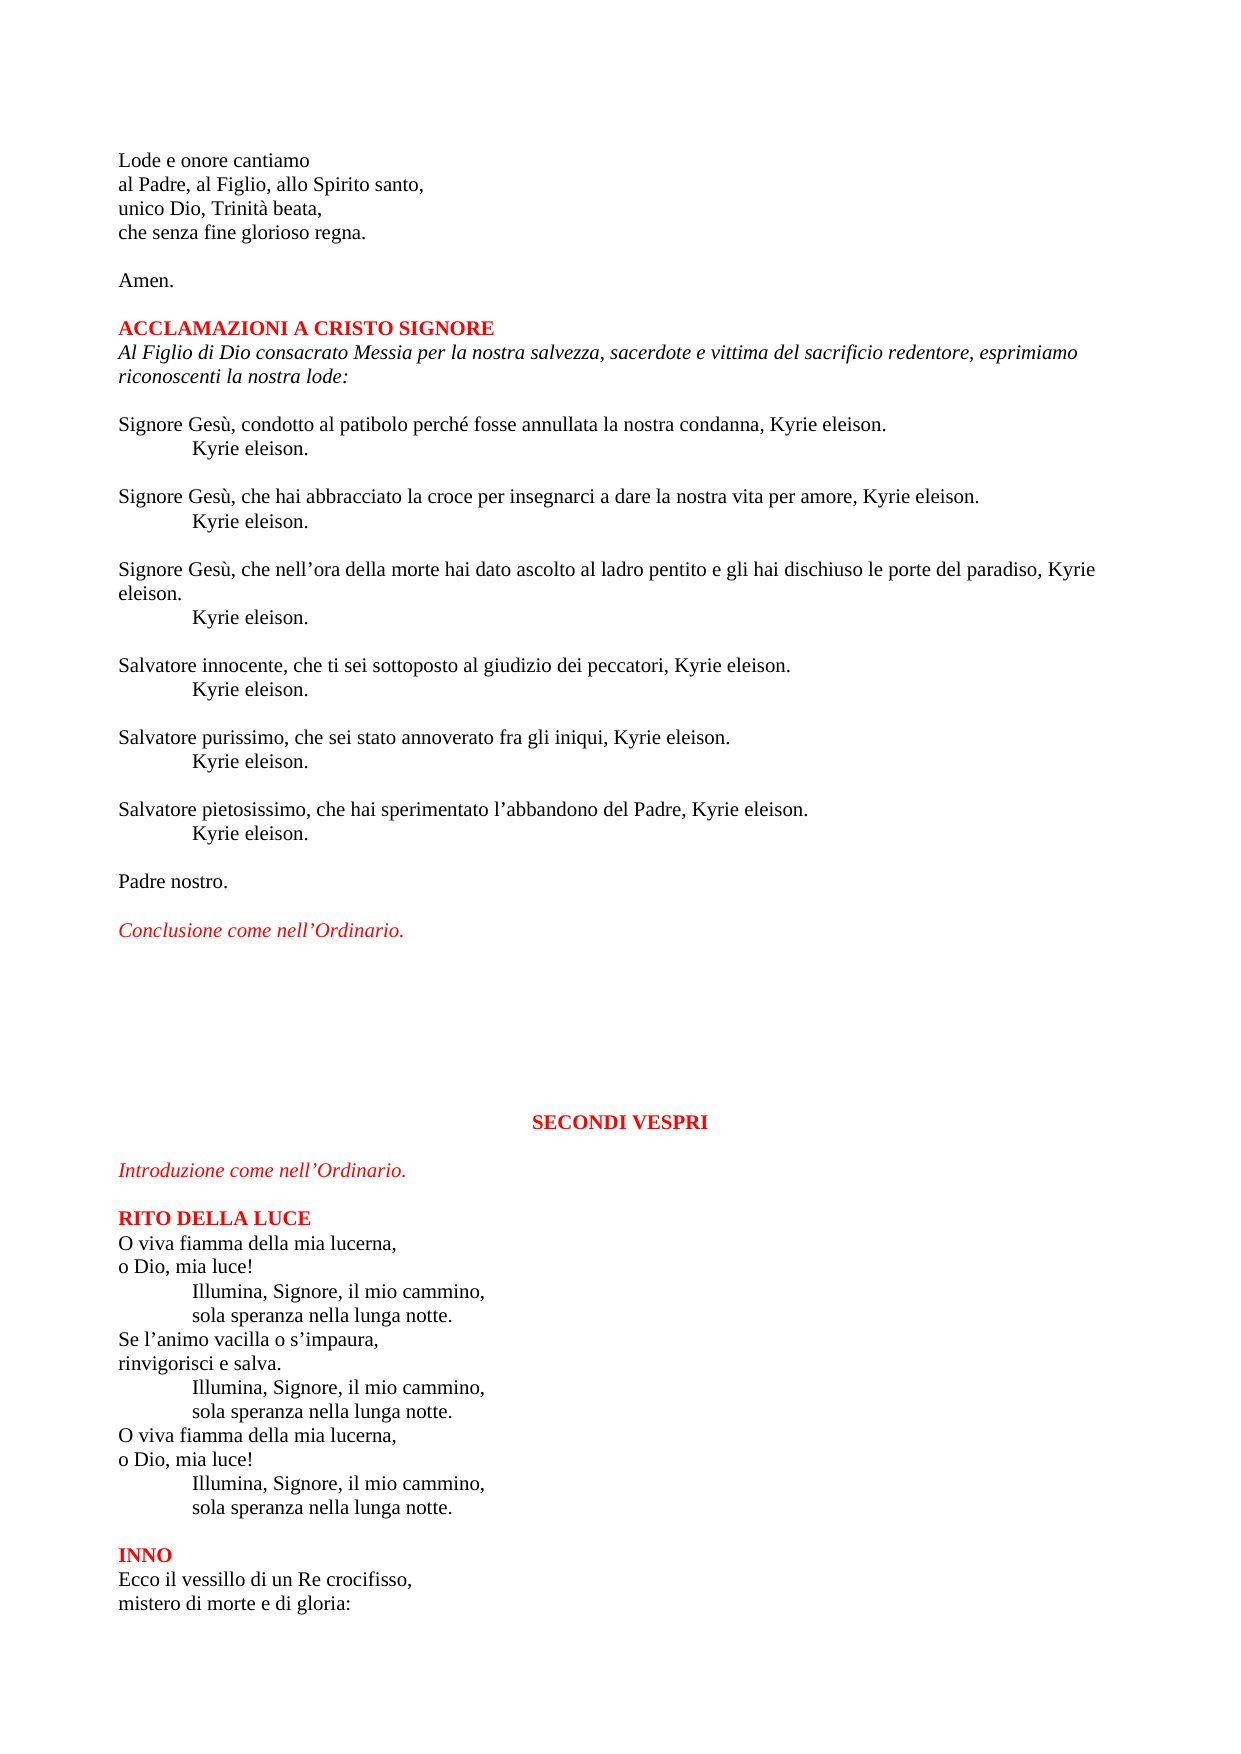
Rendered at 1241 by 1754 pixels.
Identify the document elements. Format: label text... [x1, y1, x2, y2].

text SECONDI VESPRI [118, 1110, 1122, 1134]
text Padre nostro. [118, 869, 1122, 893]
text Conclusione come nell’Ordinario. [118, 918, 1122, 942]
text al Padre, al Figlio, allo Spirito santo, [118, 172, 1122, 196]
text o Dio, mia luce! [118, 1254, 1122, 1278]
text Illumina, Signore, il mio cammino, [118, 1471, 1122, 1495]
text Kyrie eleison. [118, 749, 1122, 773]
text Al Figlio di Dio consacrato Messia per la nostra salvezza, sacerdote e vittima del sacrificio redentore, esprimiamo riconoscenti la nostra lode: [118, 340, 1122, 388]
text O viva fiamma della mia lucerna, [118, 1423, 1122, 1447]
text Amen. [118, 268, 1122, 292]
text rinvigorisci e salva. [118, 1351, 1122, 1375]
text ACCLAMAZIONI A CRISTO SIGNORE [118, 316, 1122, 340]
text Signore Gesù, che hai abbracciato la croce per insegnarci a dare la nostra vita per amore, Kyrie eleison. [118, 484, 1122, 508]
text Kyrie eleison. [118, 436, 1122, 460]
text RITO DELLA LUCE [118, 1206, 1122, 1230]
text Salvatore pietosissimo, che hai sperimentato l’abbandono del Padre, Kyrie eleison. [118, 797, 1122, 821]
text unico Dio, Trinità beata, [118, 196, 1122, 220]
text Salvatore purissimo, che sei stato annoverato fra gli iniqui, Kyrie eleison. [118, 725, 1122, 749]
text Signore Gesù, che nell’ora della morte hai dato ascolto al ladro pentito e gli hai dischiuso le porte del paradiso, Kyrie eleison. [118, 557, 1122, 605]
text Lode e onore cantiamo [118, 148, 1122, 172]
text Se l’animo vacilla o s’impaura, [118, 1327, 1122, 1351]
text INNO [118, 1543, 1122, 1567]
text Ecco il vessillo di un Re crocifisso, [118, 1567, 1122, 1591]
text Kyrie eleison. [118, 821, 1122, 845]
text sola speranza nella lunga notte. [118, 1303, 1122, 1327]
text o Dio, mia luce! [118, 1447, 1122, 1471]
text sola speranza nella lunga notte. [118, 1495, 1122, 1519]
text Signore Gesù, condotto al patibolo perché fosse annullata la nostra condanna, Kyrie eleison. [118, 412, 1122, 436]
text Kyrie eleison. [118, 508, 1122, 533]
text che senza fine glorioso regna. [118, 220, 1122, 244]
text mistero di morte e di gloria: [118, 1591, 1122, 1615]
text O viva fiamma della mia lucerna, [118, 1230, 1122, 1254]
text Kyrie eleison. [118, 677, 1122, 701]
text Kyrie eleison. [118, 605, 1122, 629]
text Salvatore innocente, che ti sei sottoposto al giudizio dei peccatori, Kyrie eleison. [118, 653, 1122, 677]
text Illumina, Signore, il mio cammino, [118, 1278, 1122, 1303]
text Introduzione come nell’Ordinario. [118, 1158, 1122, 1182]
text sola speranza nella lunga notte. [118, 1399, 1122, 1423]
text Illumina, Signore, il mio cammino, [118, 1375, 1122, 1399]
